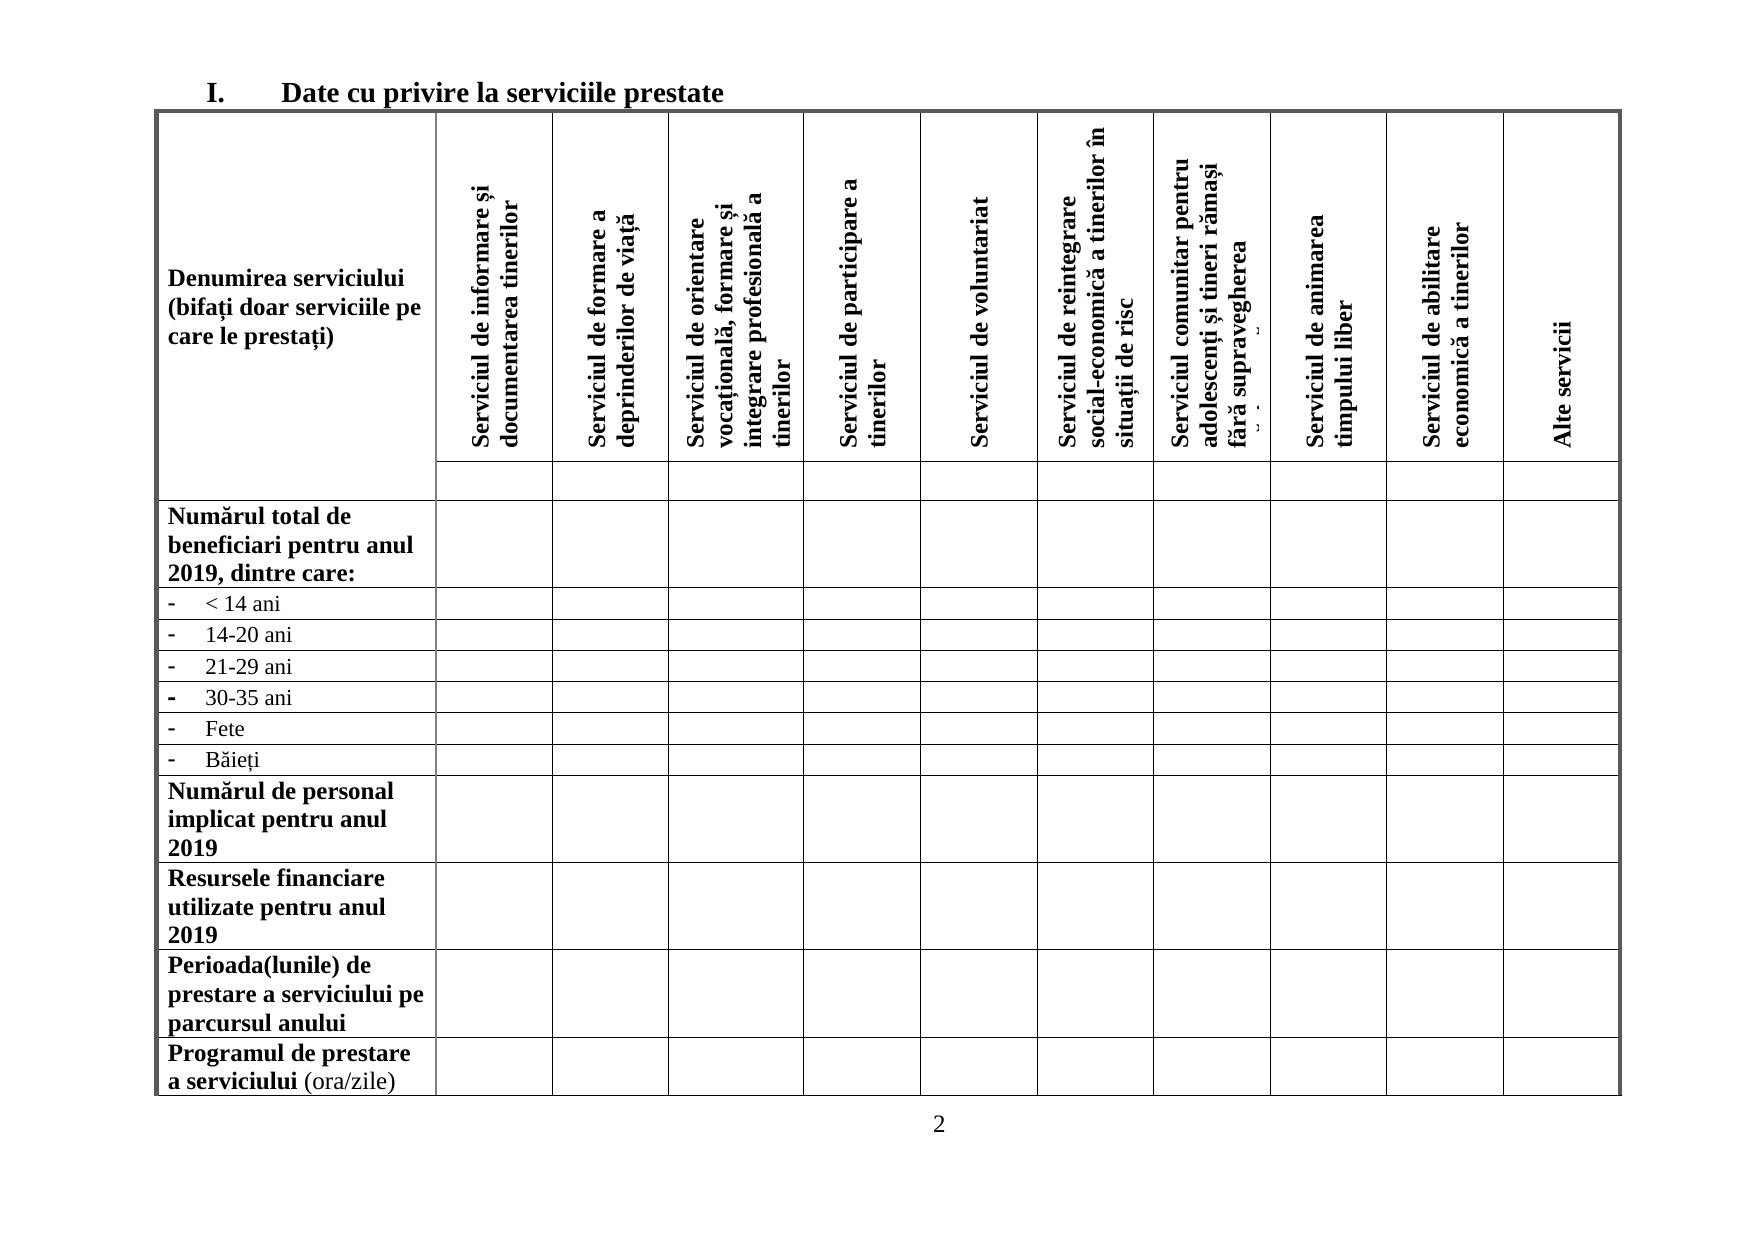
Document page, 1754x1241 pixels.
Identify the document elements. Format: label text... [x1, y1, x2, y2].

table_cell [1154, 1038, 1270, 1095]
table_cell [921, 863, 1037, 949]
table_cell [1038, 745, 1153, 775]
table_cell [921, 1038, 1037, 1095]
table_cell [1387, 776, 1503, 862]
table_cell [1154, 950, 1270, 1037]
table_cell [1504, 651, 1618, 681]
table_cell [1154, 682, 1270, 712]
table_header Serviciul de participare a tinerilor [804, 113, 920, 461]
table_cell [804, 588, 920, 618]
table_cell [921, 682, 1037, 712]
table_cell [1387, 462, 1503, 500]
table_cell [1271, 588, 1386, 618]
table_cell [553, 863, 668, 949]
table_cell [1387, 588, 1503, 618]
table_cell [1038, 588, 1153, 618]
table_cell [553, 682, 668, 712]
table_cell [553, 1038, 668, 1095]
table_cell [1504, 588, 1618, 618]
table_cell [437, 462, 552, 500]
table_cell [1504, 950, 1618, 1037]
table_cell [437, 950, 552, 1037]
table_cell [1154, 863, 1270, 949]
table_header Alte servicii [1504, 113, 1618, 461]
table_cell [1387, 713, 1503, 743]
table_cell [437, 1038, 552, 1095]
table_cell [669, 682, 803, 712]
table_header Serviciul de formare a deprinderilor de viață [553, 113, 668, 461]
table_cell [553, 462, 668, 500]
table_cell [1387, 620, 1503, 650]
table_cell [1271, 501, 1386, 587]
table_cell [1038, 863, 1153, 949]
table_cell [1038, 462, 1153, 500]
table_cell [1271, 745, 1386, 775]
table_cell [669, 462, 803, 500]
table_cell [669, 651, 803, 681]
table_cell [437, 588, 552, 618]
table_cell [804, 501, 920, 587]
table_cell [804, 713, 920, 743]
table_cell [921, 588, 1037, 618]
table_cell [553, 745, 668, 775]
table_cell [1154, 462, 1270, 500]
table_cell [1387, 501, 1503, 587]
table_header Serviciul de informare și documentarea tinerilor [437, 113, 552, 461]
table_cell [437, 776, 552, 862]
table_cell [1504, 501, 1618, 587]
table_cell [921, 462, 1037, 500]
table_cell [804, 1038, 920, 1095]
table_header Serviciul de abilitare economică a tinerilor [1387, 113, 1503, 461]
table_cell [804, 863, 920, 949]
table_cell [921, 501, 1037, 587]
table_cell [1387, 863, 1503, 949]
table_cell [1271, 713, 1386, 743]
table_cell [669, 501, 803, 587]
table_cell [1038, 651, 1153, 681]
table_cell [1504, 620, 1618, 650]
table_cell [1038, 1038, 1153, 1095]
table_cell [437, 713, 552, 743]
table_cell [437, 682, 552, 712]
table_header Serviciul de voluntariat [921, 113, 1037, 461]
table_cell [921, 950, 1037, 1037]
table_cell [1504, 682, 1618, 712]
table_cell Perioada(lunile) de prestare a serviciului pe parcursul anului [159, 950, 435, 1037]
table_cell [1271, 682, 1386, 712]
table_cell [437, 651, 552, 681]
table_cell Băieți [159, 745, 435, 775]
table_cell [921, 620, 1037, 650]
table_cell [1271, 863, 1386, 949]
table_cell [1038, 501, 1153, 587]
table_cell [437, 501, 552, 587]
table_cell [804, 950, 920, 1037]
table_cell [1271, 950, 1386, 1037]
table_cell [1154, 713, 1270, 743]
table_cell [1154, 501, 1270, 587]
table_cell [804, 682, 920, 712]
table_cell [1271, 462, 1386, 500]
table_cell [669, 620, 803, 650]
table_cell [1038, 620, 1153, 650]
table_cell [804, 745, 920, 775]
table_cell [1154, 745, 1270, 775]
table_cell [1387, 1038, 1503, 1095]
table_cell [1387, 950, 1503, 1037]
table_cell [1038, 682, 1153, 712]
table_cell Fete [159, 713, 435, 743]
table_cell [1271, 620, 1386, 650]
table_header Serviciul comunitar pentru adolescenți și tineri rămași fără supravegherea părintească [1154, 113, 1270, 461]
table_cell [1387, 682, 1503, 712]
table_cell [1504, 863, 1618, 949]
table_header Serviciul de animarea timpului liber [1271, 113, 1386, 461]
table_cell [669, 713, 803, 743]
table_cell [553, 713, 668, 743]
list Date cu privire la serviciile prestate [206, 75, 1709, 108]
table_cell [921, 776, 1037, 862]
table_header Denumirea serviciului (bifați doar serviciile pe care le prestați) [159, 113, 435, 500]
table_cell [1504, 1038, 1618, 1095]
table_header Serviciul de orientare vocațională, formare și integrare profesională a tinerilor [669, 113, 803, 461]
table_cell [1038, 776, 1153, 862]
table_cell [804, 462, 920, 500]
table_cell [1154, 588, 1270, 618]
table_cell [553, 651, 668, 681]
table_cell [437, 745, 552, 775]
table_cell [1387, 651, 1503, 681]
table_cell [1154, 620, 1270, 650]
table_cell [669, 588, 803, 618]
table_cell [437, 620, 552, 650]
table_cell [1504, 745, 1618, 775]
table_cell [669, 950, 803, 1037]
table_cell 30-35 ani [159, 682, 435, 712]
table_cell [1387, 745, 1503, 775]
table_cell Resursele financiare utilizate pentru anul 2019 [159, 863, 435, 949]
table_cell [804, 620, 920, 650]
table_cell [804, 651, 920, 681]
table_cell 21-29 ani [159, 651, 435, 681]
table_cell [1154, 776, 1270, 862]
table_cell Numărul total de beneficiari pentru anul 2019, dintre care: [159, 501, 435, 587]
table_cell [669, 863, 803, 949]
table_cell [553, 588, 668, 618]
table_cell [553, 501, 668, 587]
table_cell [437, 863, 552, 949]
table_cell [1038, 713, 1153, 743]
table_cell [1504, 776, 1618, 862]
table_cell [553, 620, 668, 650]
table_header Serviciul de reintegrare social-economică a tinerilor în situații de risc [1038, 113, 1153, 461]
table_cell [1154, 651, 1270, 681]
table_cell [669, 1038, 803, 1095]
table_cell [1271, 1038, 1386, 1095]
table_cell [553, 950, 668, 1037]
table_cell [921, 745, 1037, 775]
table_cell [804, 776, 920, 862]
table_cell [1504, 713, 1618, 743]
table_cell [669, 745, 803, 775]
table_cell [921, 713, 1037, 743]
table_cell Programul de prestare a serviciului (ora/zile) [159, 1038, 435, 1095]
table_cell [1271, 776, 1386, 862]
table_cell [1038, 950, 1153, 1037]
table_cell [1271, 651, 1386, 681]
table_cell Numărul de personal implicat pentru anul 2019 [159, 776, 435, 862]
table_cell < 14 ani [159, 588, 435, 618]
table_cell [669, 776, 803, 862]
table_cell [921, 651, 1037, 681]
table_cell [553, 776, 668, 862]
table_cell [1504, 462, 1618, 500]
table_cell 14-20 ani [159, 620, 435, 650]
